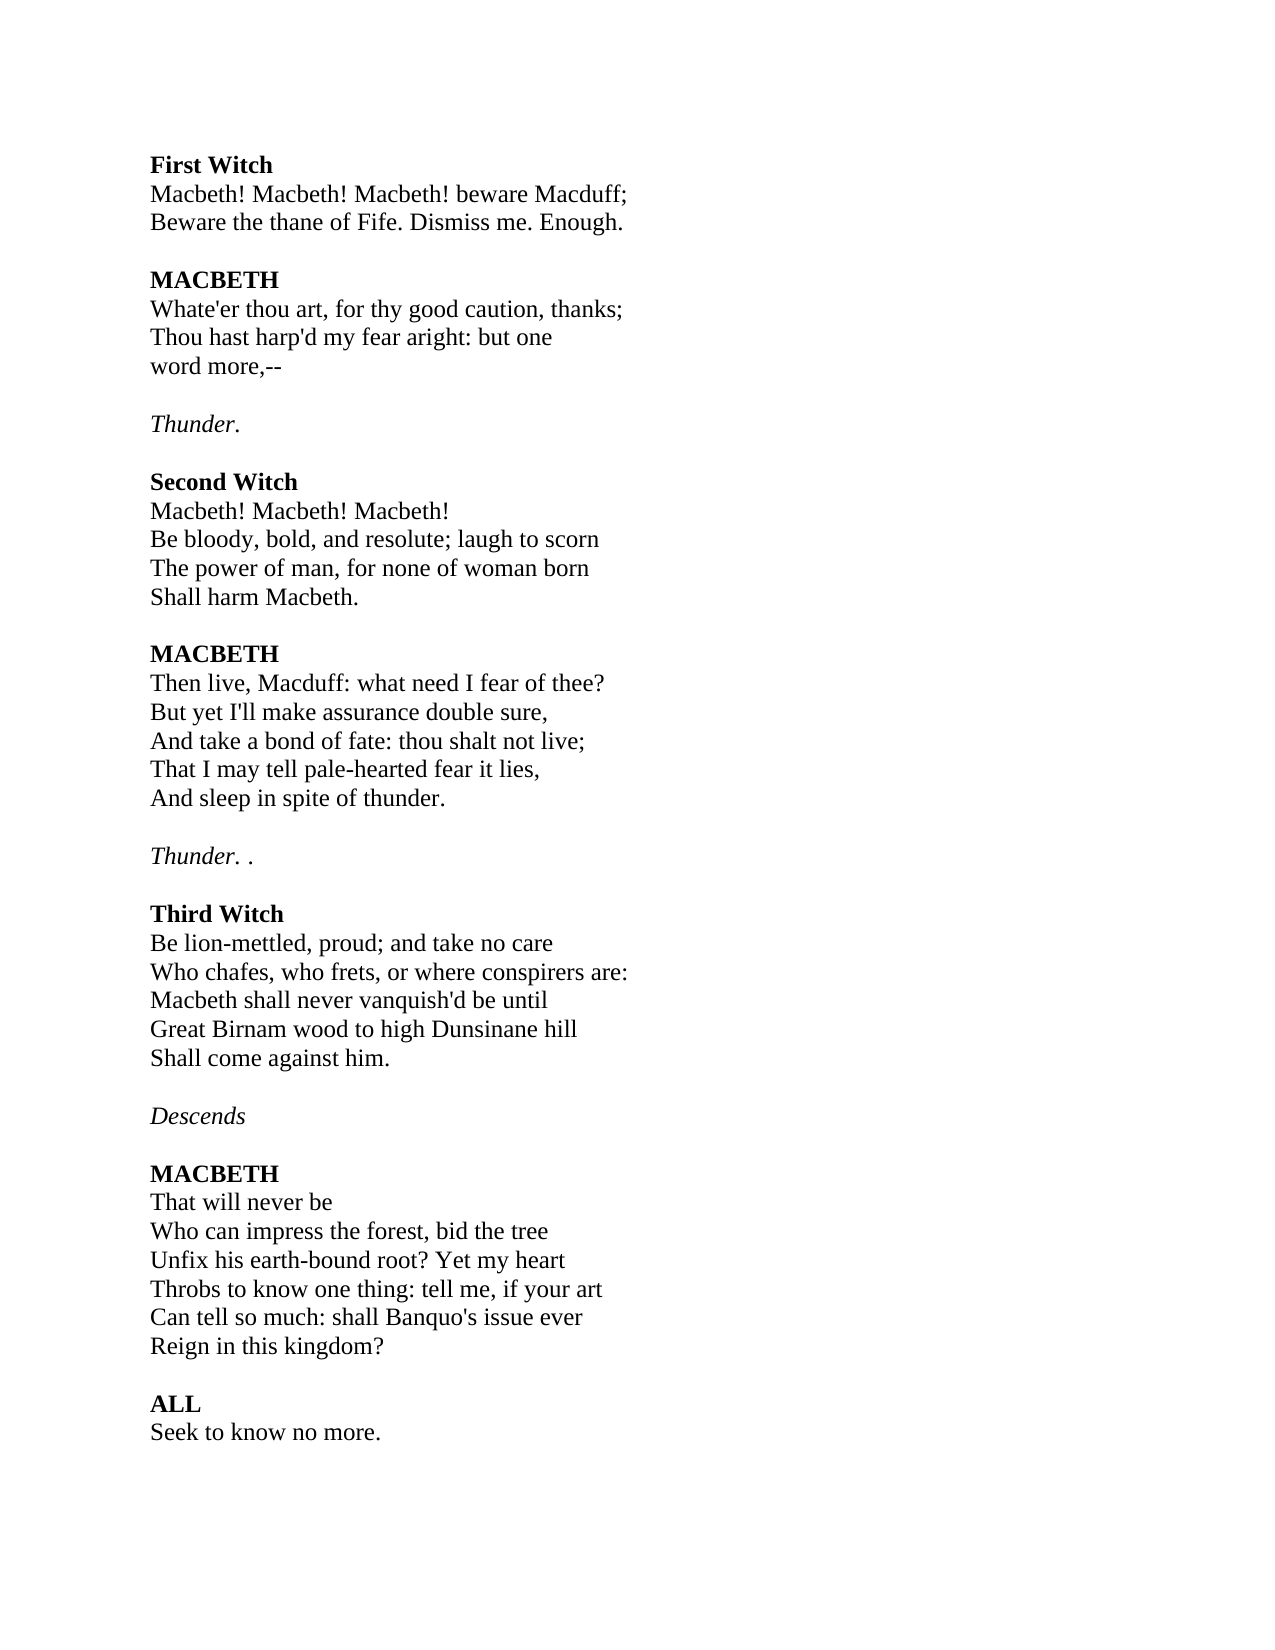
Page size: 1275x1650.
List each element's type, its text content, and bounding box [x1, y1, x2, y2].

text Thunder. . [150, 841, 1125, 870]
text MACBETH [150, 1159, 1125, 1187]
text Then live, Macduff: what need I fear of thee? But yet I'll make assurance double sure, And take a bond of fate: thou shalt not live; That I may tell pale-hearted fear it lies, And sleep in spite of thunder. [150, 668, 1125, 812]
text Second Witch [150, 467, 1125, 496]
text ALL [150, 1360, 1125, 1417]
text That will never be Who can impress the forest, bid the tree Unfix his earth-bound root? Yet my heart Throbs to know one thing: tell me, if your art Can tell so much: shall Banquo's issue ever Reign in this kingdom? [150, 1187, 1125, 1360]
text First Witch [150, 150, 1125, 179]
text Be bloody, bold, and resolute; laugh to scorn The power of man, for none of woman born Shall harm Macbeth. [150, 524, 1125, 611]
text Macbeth! Macbeth! Macbeth! beware Macduff; Beware the thane of Fife. Dismiss me. Enough. [150, 179, 1125, 236]
text Whate'er thou art, for thy good caution, thanks; Thou hast harp'd my fear aright: but one word more,-- [150, 294, 1125, 380]
text Be lion-mettled, proud; and take no care Who chafes, who frets, or where conspirers are: Macbeth shall never vanquish'd be until Great Birnam wood to high Dunsinane hill Shall come against him. [150, 928, 1125, 1072]
text Descends [150, 1101, 1125, 1129]
text Seek to know no more. [150, 1417, 1125, 1446]
text MACBETH [150, 265, 1125, 294]
text Thunder. [150, 409, 1125, 438]
text MACBETH [150, 639, 1125, 668]
text Macbeth! Macbeth! Macbeth! [150, 496, 1125, 524]
text Third Witch [150, 899, 1125, 928]
